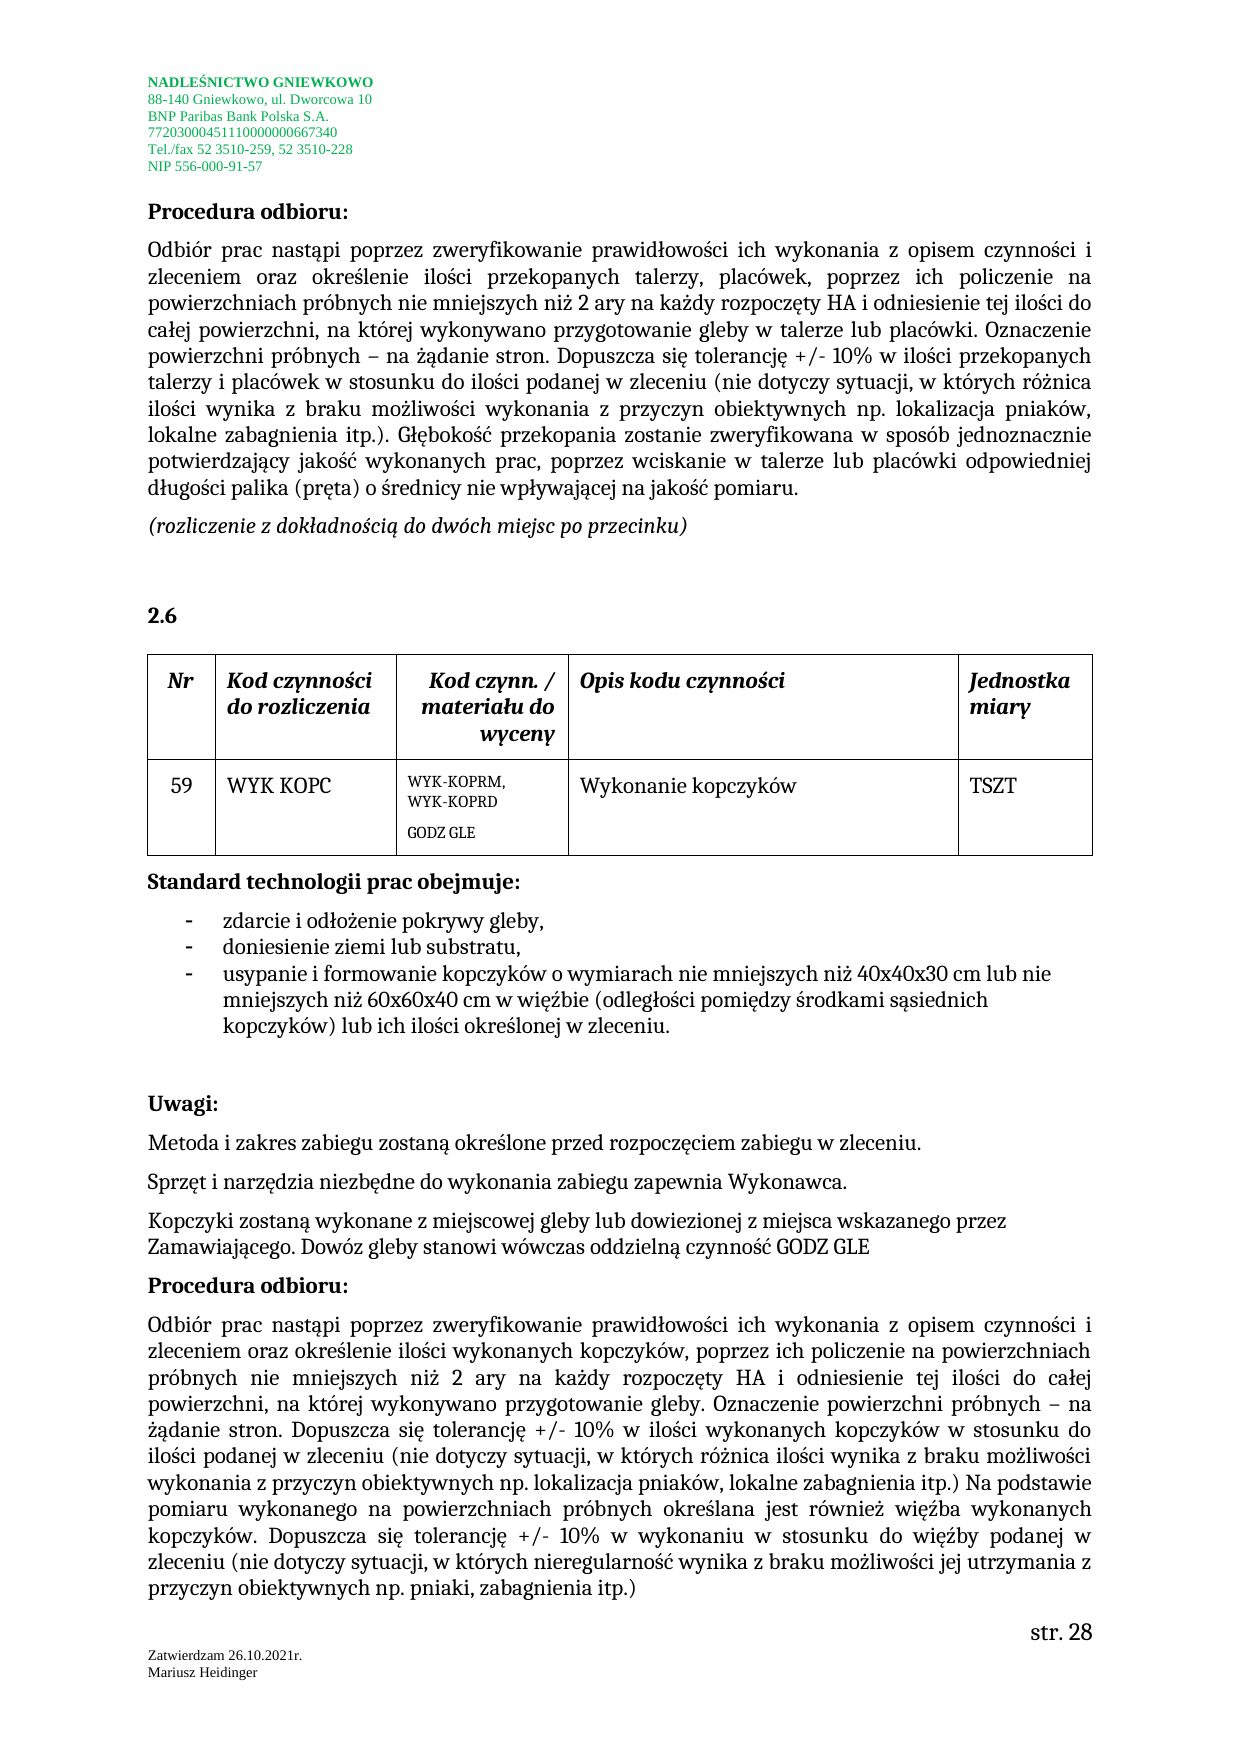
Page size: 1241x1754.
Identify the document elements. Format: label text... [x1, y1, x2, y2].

list doniesienie ziemi lub substratu, [185, 934, 1093, 961]
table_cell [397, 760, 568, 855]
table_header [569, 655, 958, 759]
text Odbiór prac nastąpi poprzez zweryfikowanie prawidłowości ich wykonania z opisem czynności i zleceniem oraz określenie ilości wykonanych kopczyków, poprzez ich policzenie na powierzchniach próbnych nie mniejszych niż 2 ary na każdy rozpoczęty HA i odniesienie tej ilości do całej powierzchni, na której wykonywano przygotowanie gleby. Oznaczenie powierzchni próbnych – na żądanie stron. Dopuszcza się tolerancję +/- 10% w ilości wykonanych kopczyków w stosunku do ilości podanej w zleceniu (nie dotyczy sytuacji, w których różnica ilości wynika z braku możliwości wykonania z przyczyn obiektywnych np. lokalizacja pniaków, lokalne zabagnienia itp.) Na podstawie pomiaru wykonanego na powierzchniach próbnych określana jest również więźba wykonanych kopczyków. Dopuszcza się tolerancję +/- 10% w wykonaniu w stosunku do więźby podanej w zleceniu (nie dotyczy sytuacji, w których nieregularność wynika z braku możliwości jej utrzymania z przyczyn obiektywnych np. pniaki, zabagnienia itp.) [148, 1312, 1093, 1601]
text (rozliczenie z dokładnością do dwóch miejsc po przecinku) [148, 513, 1093, 540]
text Odbiór prac nastąpi poprzez zweryfikowanie prawidłowości ich wykonania z opisem czynności i zleceniem oraz określenie ilości przekopanych talerzy, placówek, poprzez ich policzenie na powierzchniach próbnych nie mniejszych niż 2 ary na każdy rozpoczęty HA i odniesienie tej ilości do całej powierzchni, na której wykonywano przygotowanie gleby w talerze lub placówki. Oznaczenie powierzchni próbnych – na żądanie stron. Dopuszcza się tolerancję +/- 10% w ilości przekopanych talerzy i placówek w stosunku do ilości podanej w zleceniu (nie dotyczy sytuacji, w których różnica ilości wynika z braku możliwości wykonania z przyczyn obiektywnych np. lokalizacja pniaków, lokalne zabagnienia itp.). Głębokość przekopania zostanie zweryfikowana w sposób jednoznacznie potwierdzający jakość wykonanych prac, poprzez wciskanie w talerze lub placówki odpowiedniej długości palika (pręta) o średnicy nie wpływającej na jakość pomiaru. [148, 237, 1093, 501]
text Standard technologii prac obejmuje: [148, 869, 1093, 895]
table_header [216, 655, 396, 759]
text Procedura odbioru: [148, 198, 1093, 225]
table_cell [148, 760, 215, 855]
list usypanie i formowanie kopczyków o wymiarach nie mniejszych niż 40x40x30 cm lub nie mniejszych niż 60x60x40 cm w więźbie (odległości pomiędzy środkami sąsiednich kopczyków) lub ich ilości określonej w zleceniu. [185, 961, 1093, 1039]
text Metoda i zakres zabiegu zostaną określone przed rozpoczęciem zabiegu w zleceniu. [148, 1130, 1093, 1156]
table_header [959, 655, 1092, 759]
text Procedura odbioru: [148, 1273, 1093, 1299]
text Kopczyki zostaną wykonane z miejscowej gleby lub dowiezionej z miejsca wskazanego przez Zamawiającego. Dowóz gleby stanowi wówczas oddzielną czynność GODZ GLE [148, 1207, 1093, 1260]
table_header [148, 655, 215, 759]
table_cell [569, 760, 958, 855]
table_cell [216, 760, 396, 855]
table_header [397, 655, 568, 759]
text Uwagi: [148, 1091, 1093, 1117]
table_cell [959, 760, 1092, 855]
list zdarcie i odłożenie pokrywy gleby, [185, 908, 1093, 934]
text Sprzęt i narzędzia niezbędne do wykonania zabiegu zapewnia Wykonawca. [148, 1169, 1093, 1195]
text 2.6 [148, 603, 1093, 629]
